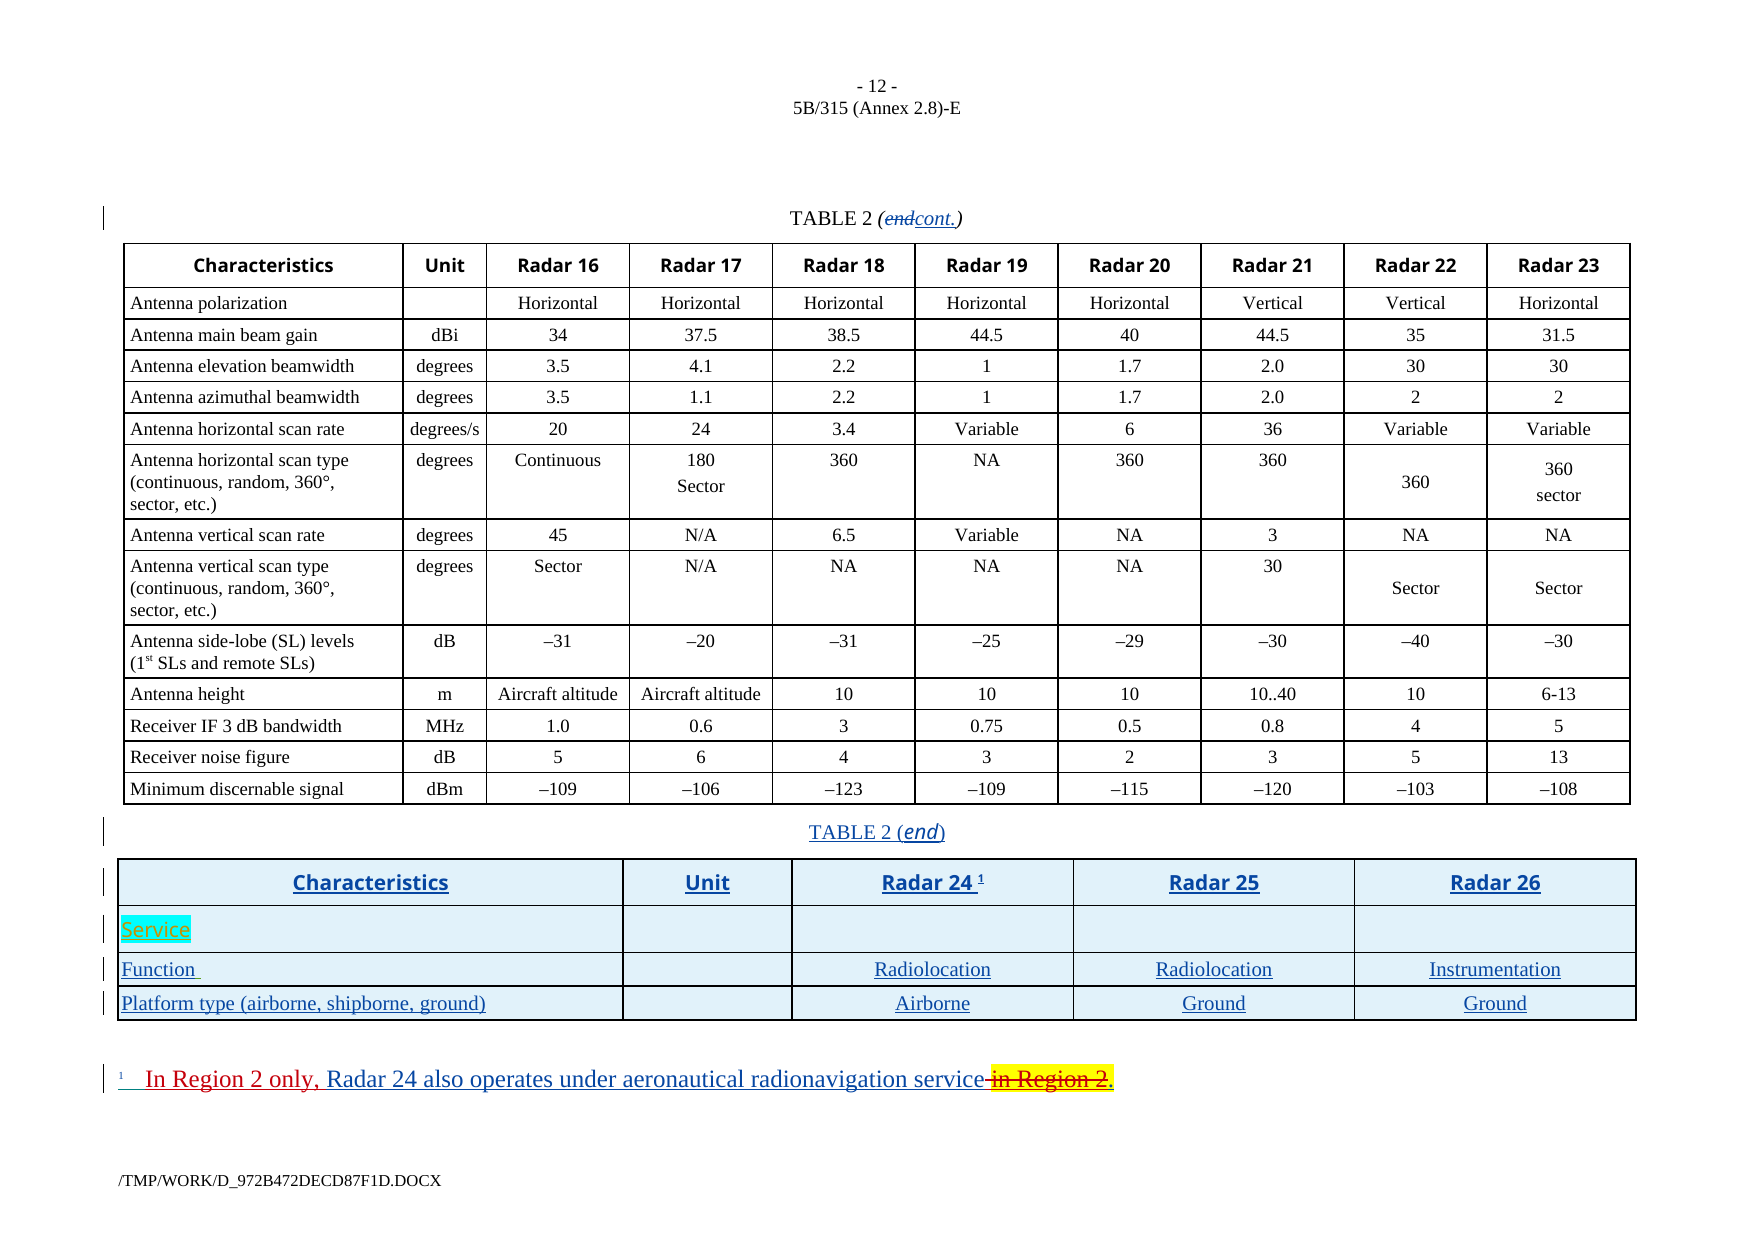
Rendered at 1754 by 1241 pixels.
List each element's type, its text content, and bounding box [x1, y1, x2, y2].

table_cell 2.2 [773, 382, 914, 412]
table_cell 40 [1059, 320, 1200, 349]
table_cell NA [773, 551, 914, 624]
table_cell dB [404, 742, 486, 772]
table_cell 0.6 [630, 710, 772, 740]
table_cell –40 [1345, 626, 1486, 677]
table_cell dBm [404, 773, 486, 803]
table_cell Antenna vertical scan type (continuous, random, 360°, sector, etc.) [125, 551, 402, 624]
table_cell m [404, 679, 486, 709]
table_cell Horizontal [630, 288, 772, 318]
table_header Characteristics [125, 244, 402, 286]
table_cell 4.1 [630, 351, 772, 381]
table_cell 10 [916, 679, 1057, 709]
table_cell 0.8 [1202, 710, 1343, 740]
table_cell 1.7 [1059, 382, 1200, 412]
table_cell NA [1059, 520, 1200, 550]
table_cell 10 [1345, 679, 1486, 709]
table_cell 24 [630, 414, 772, 444]
table_cell degrees [404, 382, 486, 412]
table_cell Horizontal [773, 288, 914, 318]
table_cell –109 [487, 773, 629, 803]
table_cell Antenna vertical scan rate [125, 520, 402, 550]
table_cell 360 [1345, 445, 1486, 518]
text TABLE 2 () [118, 206, 1636, 230]
table_cell 10..40 [1202, 679, 1343, 709]
table_cell –25 [916, 626, 1057, 677]
table_cell Continuous [487, 445, 629, 518]
table_cell 4 [1345, 710, 1486, 740]
table_cell 10 [773, 679, 914, 709]
table_cell 6 [1059, 414, 1200, 444]
table_cell NA [916, 445, 1057, 518]
table_cell dB [404, 626, 486, 677]
table_cell Receiver noise figure [125, 742, 402, 772]
table_header Radar 21 [1202, 244, 1343, 286]
table_cell 37.5 [630, 320, 772, 349]
table_cell 3 [916, 742, 1057, 772]
table_cell –20 [630, 626, 772, 677]
table_cell 6.5 [773, 520, 914, 550]
table_cell 20 [487, 414, 629, 444]
table_cell degrees [404, 351, 486, 381]
table_cell 38.5 [773, 320, 914, 349]
table_cell Antenna horizontal scan type (continuous, random, 360°, sector, etc.) [125, 445, 402, 518]
table_cell 3 [1202, 742, 1343, 772]
table_cell –103 [1345, 773, 1486, 803]
table_cell –120 [1202, 773, 1343, 803]
table_cell 10 [1059, 679, 1200, 709]
table_cell Sector [1488, 551, 1629, 624]
table_cell 5 [1488, 710, 1629, 740]
table_cell 1.7 [1059, 351, 1200, 381]
table_header Radar 19 [916, 244, 1057, 286]
table_header Radar 23 [1488, 244, 1629, 286]
table_cell degrees [404, 551, 486, 624]
table_cell 2 [1345, 382, 1486, 412]
table_cell 1 [916, 351, 1057, 381]
table_cell NA [916, 551, 1057, 624]
table_cell –31 [487, 626, 629, 677]
table_cell 1 [916, 382, 1057, 412]
table_cell MHz [404, 710, 486, 740]
table_cell –115 [1059, 773, 1200, 803]
table_cell –123 [773, 773, 914, 803]
table_cell 6 [630, 742, 772, 772]
table_cell N/A [630, 520, 772, 550]
table_cell [404, 288, 486, 318]
table_cell NA [1488, 520, 1629, 550]
table_cell Minimum discernable signal [125, 773, 402, 803]
table_cell 44.5 [1202, 320, 1343, 349]
table_cell Horizontal [916, 288, 1057, 318]
table_header Radar 20 [1059, 244, 1200, 286]
table_cell Antenna side-lobe (SL) levels (1st SLs and remote SLs) [125, 626, 402, 677]
table_cell Aircraft altitude [630, 679, 772, 709]
table_cell Antenna horizontal scan rate [125, 414, 402, 444]
table_cell 3 [1202, 520, 1343, 550]
table_cell –106 [630, 773, 772, 803]
table_cell 360 [1202, 445, 1343, 518]
table_cell 2.0 [1202, 351, 1343, 381]
table_cell degrees/s [404, 414, 486, 444]
table_cell dBi [404, 320, 486, 349]
table_cell 4 [773, 742, 914, 772]
table_cell Antenna main beam gain [125, 320, 402, 349]
table_cell Horizontal [1488, 288, 1629, 318]
table_cell –30 [1202, 626, 1343, 677]
table_cell –30 [1488, 626, 1629, 677]
table_cell –29 [1059, 626, 1200, 677]
table_cell degrees [404, 520, 486, 550]
table_cell degrees [404, 445, 486, 518]
table_cell Sector [487, 551, 629, 624]
table_header Radar 22 [1345, 244, 1486, 286]
table_cell Horizontal [1059, 288, 1200, 318]
table_cell 36 [1202, 414, 1343, 444]
table_cell 31.5 [1488, 320, 1629, 349]
table_cell Antenna height [125, 679, 402, 709]
table_cell Variable [1488, 414, 1629, 444]
table_cell 180 Sector [630, 445, 772, 518]
table_cell 5 [1345, 742, 1486, 772]
table_cell 30 [1202, 551, 1343, 624]
table_cell –31 [773, 626, 914, 677]
table_cell –109 [916, 773, 1057, 803]
table_cell 3.5 [487, 382, 629, 412]
table_header Radar 16 [487, 244, 629, 286]
table_cell Aircraft altitude [487, 679, 629, 709]
table_cell 0.75 [916, 710, 1057, 740]
table_cell 13 [1488, 742, 1629, 772]
table_cell Antenna azimuthal beamwidth [125, 382, 402, 412]
table_cell 3.5 [487, 351, 629, 381]
table_cell –108 [1488, 773, 1629, 803]
table_cell 2 [1059, 742, 1200, 772]
table_header Radar 18 [773, 244, 914, 286]
table_cell Variable [916, 520, 1057, 550]
table_cell 360 [1059, 445, 1200, 518]
table_cell NA [1059, 551, 1200, 624]
table_cell 360 [773, 445, 914, 518]
table_cell 1.0 [487, 710, 629, 740]
table_cell 3 [773, 710, 914, 740]
table_cell 2.0 [1202, 382, 1343, 412]
table_cell Receiver IF 3 dB bandwidth [125, 710, 402, 740]
table_cell 44.5 [916, 320, 1057, 349]
table_cell Sector [1345, 551, 1486, 624]
table_cell 30 [1488, 351, 1629, 381]
table_cell NA [1345, 520, 1486, 550]
table_cell 2.2 [773, 351, 914, 381]
table_cell 2 [1488, 382, 1629, 412]
table_cell 3.4 [773, 414, 914, 444]
table_cell Antenna elevation beamwidth [125, 351, 402, 381]
table_cell Vertical [1202, 288, 1343, 318]
table_cell 30 [1345, 351, 1486, 381]
table_cell Antenna polarization [125, 288, 402, 318]
table_cell 45 [487, 520, 629, 550]
table_cell Variable [916, 414, 1057, 444]
table_cell 5 [487, 742, 629, 772]
table_cell N/A [630, 551, 772, 624]
table_cell 35 [1345, 320, 1486, 349]
table_cell 6-13 [1488, 679, 1629, 709]
table_cell Vertical [1345, 288, 1486, 318]
table_cell Horizontal [487, 288, 629, 318]
table_header Unit [404, 244, 486, 286]
table_cell 360 sector [1488, 445, 1629, 518]
table_header Radar 17 [630, 244, 772, 286]
table_cell 34 [487, 320, 629, 349]
table_cell 1.1 [630, 382, 772, 412]
table_cell 0.5 [1059, 710, 1200, 740]
table_cell Variable [1345, 414, 1486, 444]
